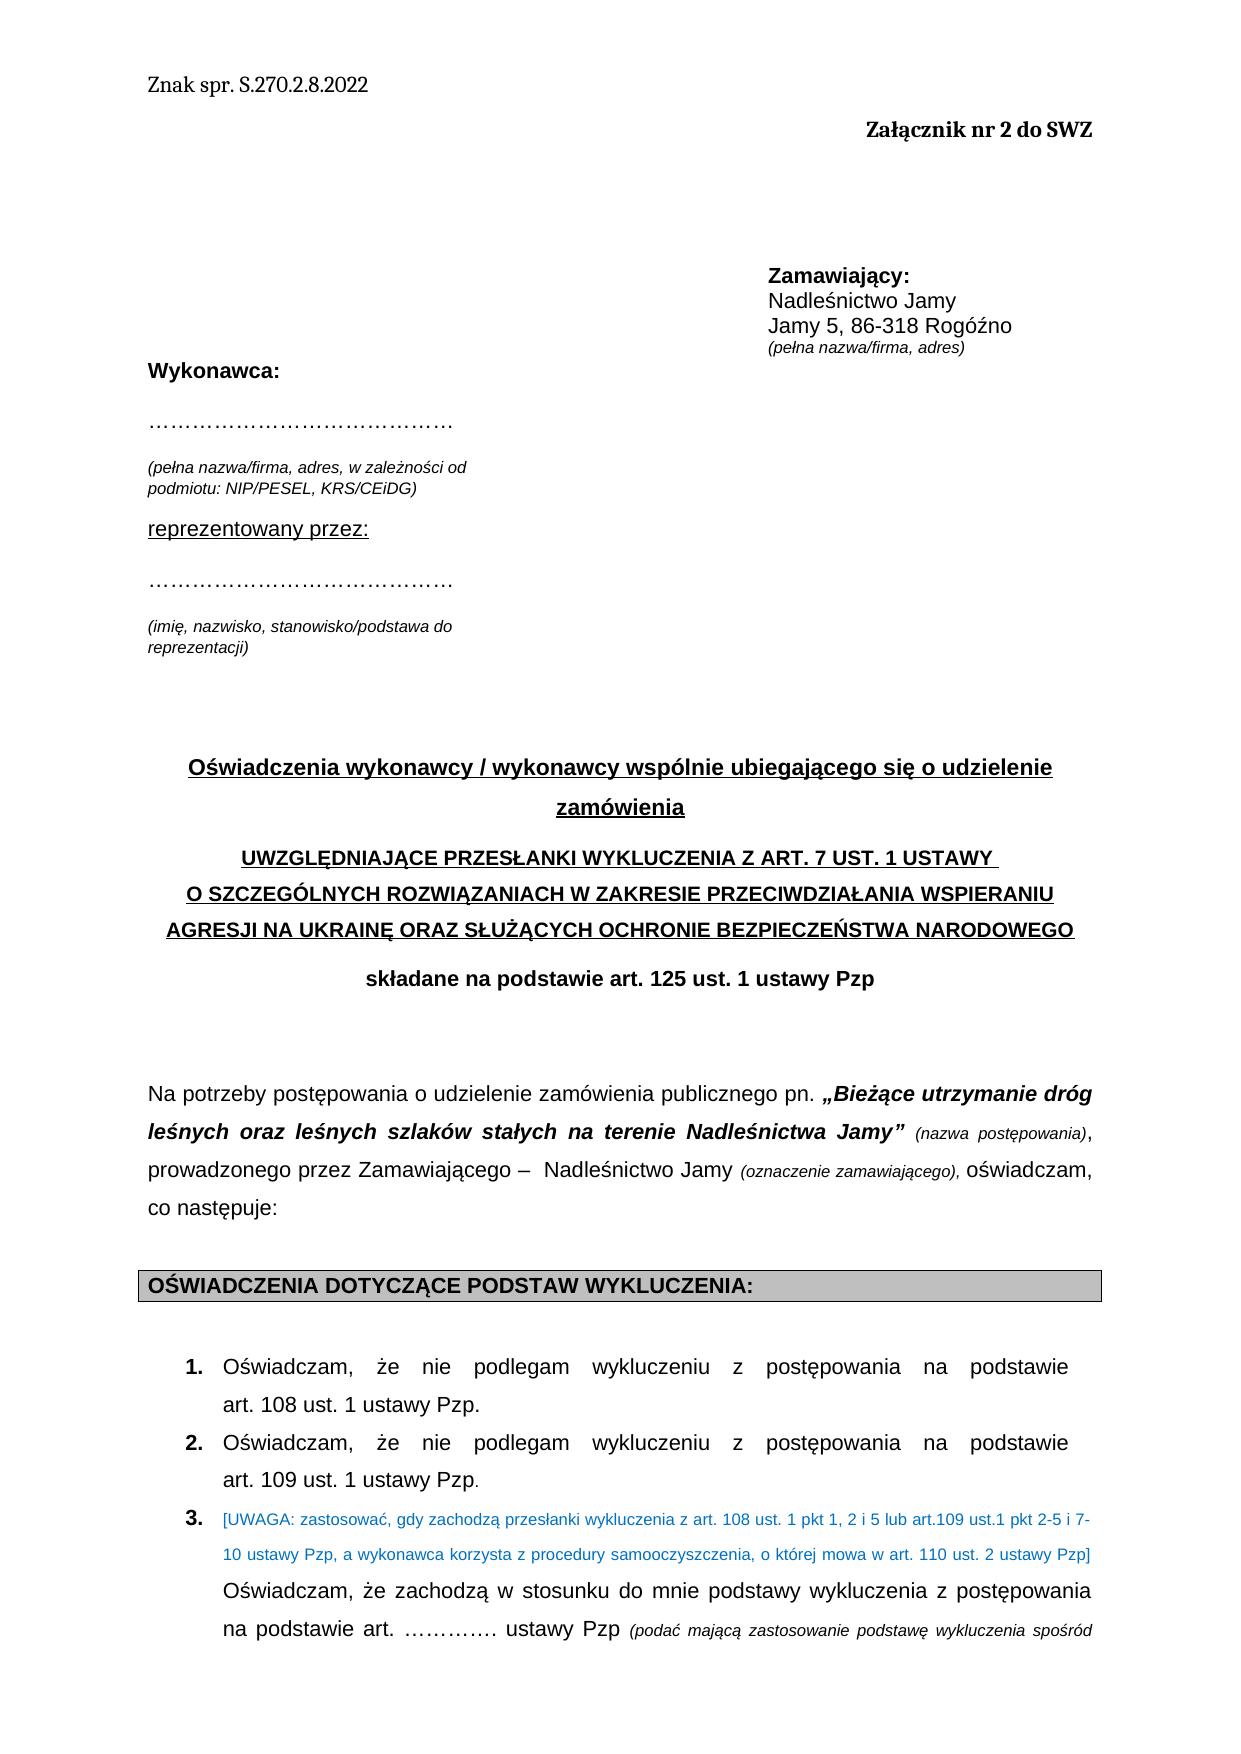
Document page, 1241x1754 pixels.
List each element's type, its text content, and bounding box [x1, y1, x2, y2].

text …………………………………… [148, 408, 472, 433]
text …………………………………… [148, 567, 472, 592]
text Załącznik nr 2 do SWZ [148, 117, 1093, 143]
text Jamy 5, 86-318 Rogóźno [768, 313, 1093, 338]
text Oświadczenia wykonawcy / wykonawcy wspólnie ubiegającego się o udzielenie zamówienia [148, 754, 1093, 820]
text składane na podstawie art. 125 ust. 1 ustawy Pzp [148, 966, 1093, 991]
text Zamawiający: [694, 263, 1093, 288]
text (imię, nazwisko, stanowisko/podstawa do reprezentacji) [148, 617, 472, 657]
text (pełna nazwa/firma, adres, w zależności od podmiotu: NIP/PESEL, KRS/CEiDG) [148, 458, 472, 498]
text Wykonawca: [148, 357, 1093, 383]
text (pełna nazwa/firma, adres) [768, 338, 1093, 357]
list Oświadczam, że nie podlegam wykluczeniu z postępowania na podstawie art. 108 ust. 1 ustawy Pzp. [185, 1354, 1093, 1417]
text Znak spr. S.270.2.8.2022 [148, 72, 1093, 98]
text UWZGLĘDNIAJĄCE PRZESŁANKI WYKLUCZENIA Z ART. 7 UST. 1 USTAWY o szczególnych rozwiązaniach w zakresie przeciwdziałania wspieraniu agresji na Ukrainę oraz służących ochronie bezpieczeństwa narodowego [148, 846, 1093, 941]
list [185, 1505, 1093, 1641]
list Oświadczam, że nie podlegam wykluczeniu z postępowania na podstawie art. 109 ust. 1 ustawy Pzp. [185, 1429, 1093, 1492]
text Na potrzeby postępowania o udzielenie zamówienia publicznego pn. „Bieżące utrzymanie dróg leśnych oraz leśnych szlaków stałych na terenie Nadleśnictwa Jamy” (nazwa postępowania), prowadzonego przez Zamawiającego – Nadleśnictwo Jamy (oznaczenie zamawiającego), oświadczam, co następuje: [148, 1081, 1093, 1220]
text OŚWIADCZENIA DOTYCZĄCE PODSTAW WYKLUCZENIA: [139, 1271, 1101, 1301]
text Nadleśnictwo Jamy [768, 288, 1093, 313]
text reprezentowany przez: [148, 516, 1093, 541]
